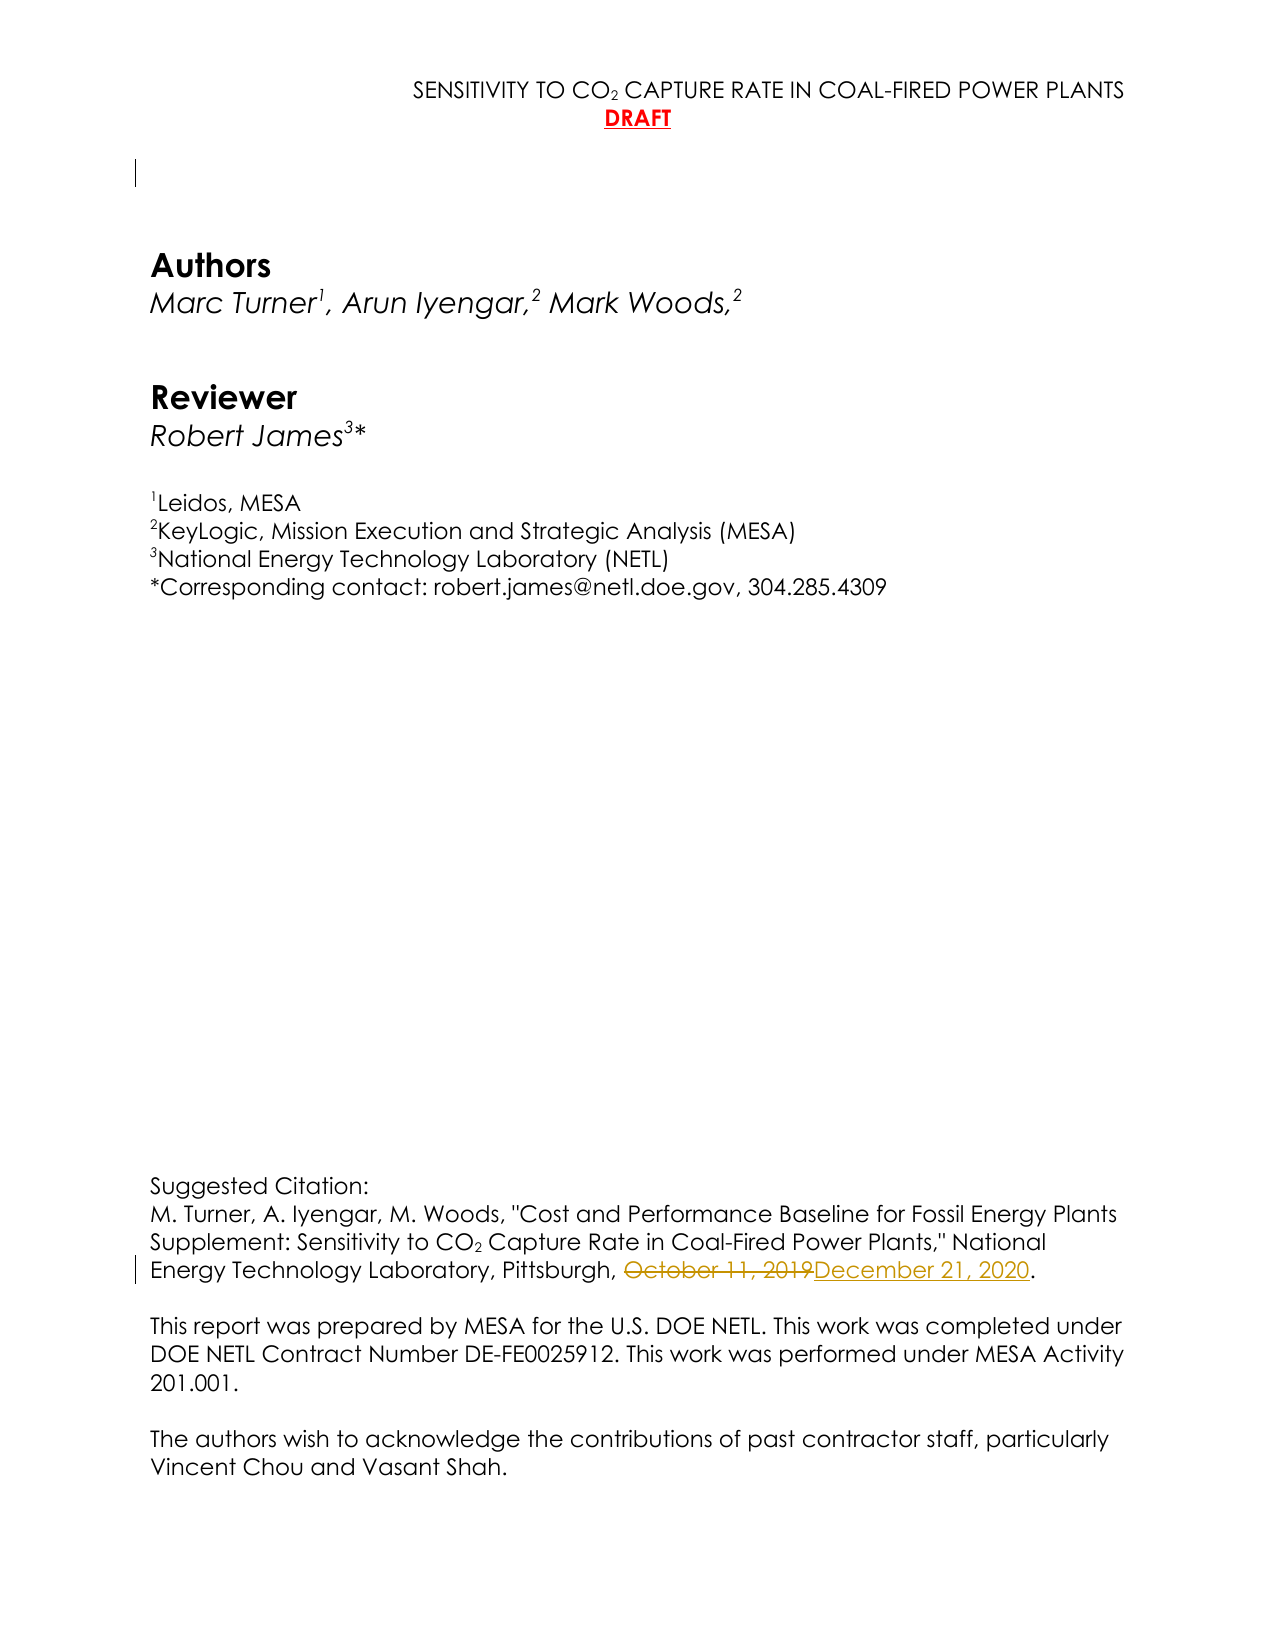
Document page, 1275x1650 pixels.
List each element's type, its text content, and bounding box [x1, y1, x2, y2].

text Marc Turner1, Arun Iyengar,2 Mark Woods,2 [150, 284, 1125, 348]
text 2KeyLogic, Mission Execution and Strategic Analysis (MESA) [150, 517, 1125, 545]
text 3National Energy Technology Laboratory (NETL) [150, 545, 1125, 573]
text *Corresponding contact: robert.james@netl.doe.gov, 304.285.4309 [150, 573, 1125, 601]
text 1Leidos, MESA [150, 488, 1125, 517]
text M. Turner, A. Iyengar, M. Woods, "Cost and Performance Baseline for Fossil Energy Plants Supplement: Sensitivity to CO2 Capture Rate in Coal-Fired Power Plants," National Energy Technology Laboratory, Pittsburgh, . [150, 1199, 1125, 1283]
text The authors wish to acknowledge the contributions of past contractor staff, particularly Vincent Chou and Vasant Shah. [150, 1424, 1125, 1480]
text Authors [150, 243, 1125, 284]
text Robert James3* [150, 417, 1125, 453]
text Reviewer [150, 376, 1125, 417]
text This report was prepared by MESA for the U.S. DOE NETL. This work was completed under DOE NETL Contract Number DE-FE0025912. This work was performed under MESA Activity 201.001. [150, 1312, 1125, 1396]
text Suggested Citation: [150, 1171, 1125, 1199]
